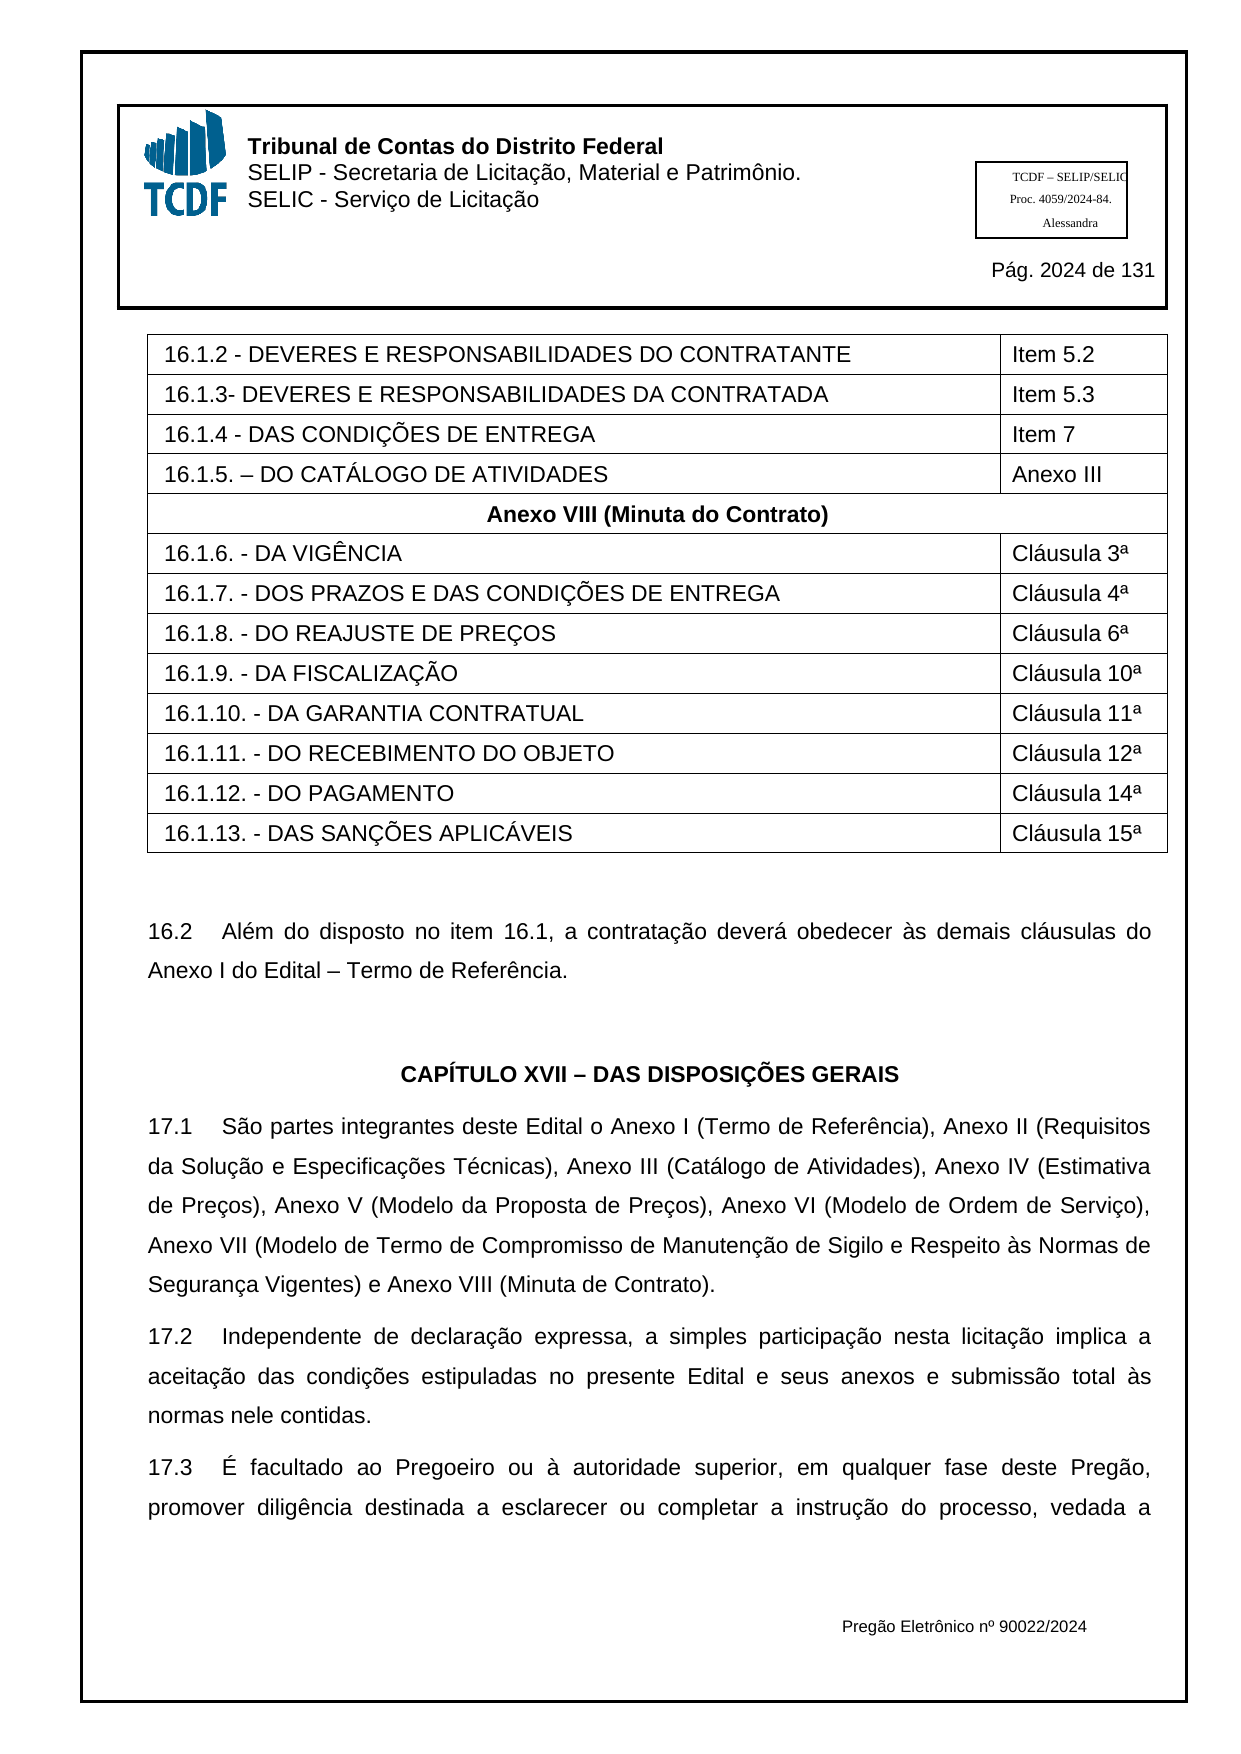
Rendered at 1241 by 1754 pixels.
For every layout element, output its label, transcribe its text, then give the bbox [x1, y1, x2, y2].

table_cell Cláusula 10ª [1001, 654, 1167, 693]
table_cell Cláusula 11ª [1001, 694, 1167, 733]
table_cell 16.1.6. - DA VIGÊNCIA [148, 534, 1000, 573]
table_cell Cláusula 15ª [1001, 814, 1167, 852]
table_cell 16.1.2 - DEVERES E RESPONSABILIDADES DO CONTRATANTE [148, 335, 1000, 373]
text 17.1 São partes integrantes deste Edital o Anexo I (Termo de Referência), Anexo II (Requisitos da Solução e Especificações Técnicas), Anexo III (Catálogo de Atividades), Anexo IV (Estimativa de Preços), Anexo V (Modelo da Proposta de Preços), Anexo VI (Modelo de Ordem de Serviço), Anexo VII (Modelo de Termo de Compromisso de Manutenção de Sigilo e Respeito às Normas de Segurança Vigentes) e Anexo VIII (Minuta de Contrato). [148, 1113, 1152, 1297]
picture [129, 107, 241, 218]
table_cell Cláusula 12ª [1001, 734, 1167, 772]
table_cell 16.1.10. - DA GARANTIA CONTRATUAL [148, 694, 1000, 733]
table_cell Cláusula 14ª [1001, 774, 1167, 812]
table_cell 16.1.9. - DA FISCALIZAÇÃO [148, 654, 1000, 693]
text capítulo xVII – DAS DISPOSIÇÕES GERAIS [148, 1061, 1152, 1088]
table_cell 16.1.8. - DO REAJUSTE DE PREÇOS [148, 614, 1000, 653]
table_cell Cláusula 4ª [1001, 574, 1167, 613]
table_cell 16.1.3- DEVERES E RESPONSABILIDADES DA CONTRATADA [148, 375, 1000, 413]
table_cell 16.1.5. – DO CATÁLOGO DE ATIVIDADES [148, 454, 1000, 493]
table_cell Cláusula 3ª [1001, 534, 1167, 573]
text 16.2 Além do disposto no item 16.1, a contratação deverá obedecer às demais cláusulas do Anexo I do Edital – Termo de Referência. [148, 918, 1152, 984]
table_cell Anexo VIII (Minuta do Contrato) [148, 494, 1167, 533]
text 17.2 Independente de declaração expressa, a simples participação nesta licitação implica a aceitação das condições estipuladas no presente Edital e seus anexos e submissão total às normas nele contidas. [148, 1323, 1152, 1428]
table_cell Item 5.3 [1001, 375, 1167, 413]
table_cell 16.1.7. - DOS PRAZOS E DAS CONDIÇÕES DE ENTREGA [148, 574, 1000, 613]
table_cell 16.1.11. - DO RECEBIMENTO DO OBJETO [148, 734, 1000, 772]
table_cell 16.1.4 - DAS CONDIÇÕES DE ENTREGA [148, 415, 1000, 453]
table_cell Cláusula 6ª [1001, 614, 1167, 653]
table_cell Anexo III [1001, 454, 1167, 493]
table_cell 16.1.13. - DAS SANÇÕES APLICÁVEIS [148, 814, 1000, 852]
table_cell Item 7 [1001, 415, 1167, 453]
table_cell 16.1.12. - DO PAGAMENTO [148, 774, 1000, 812]
table_cell Item 5.2 [1001, 335, 1167, 373]
